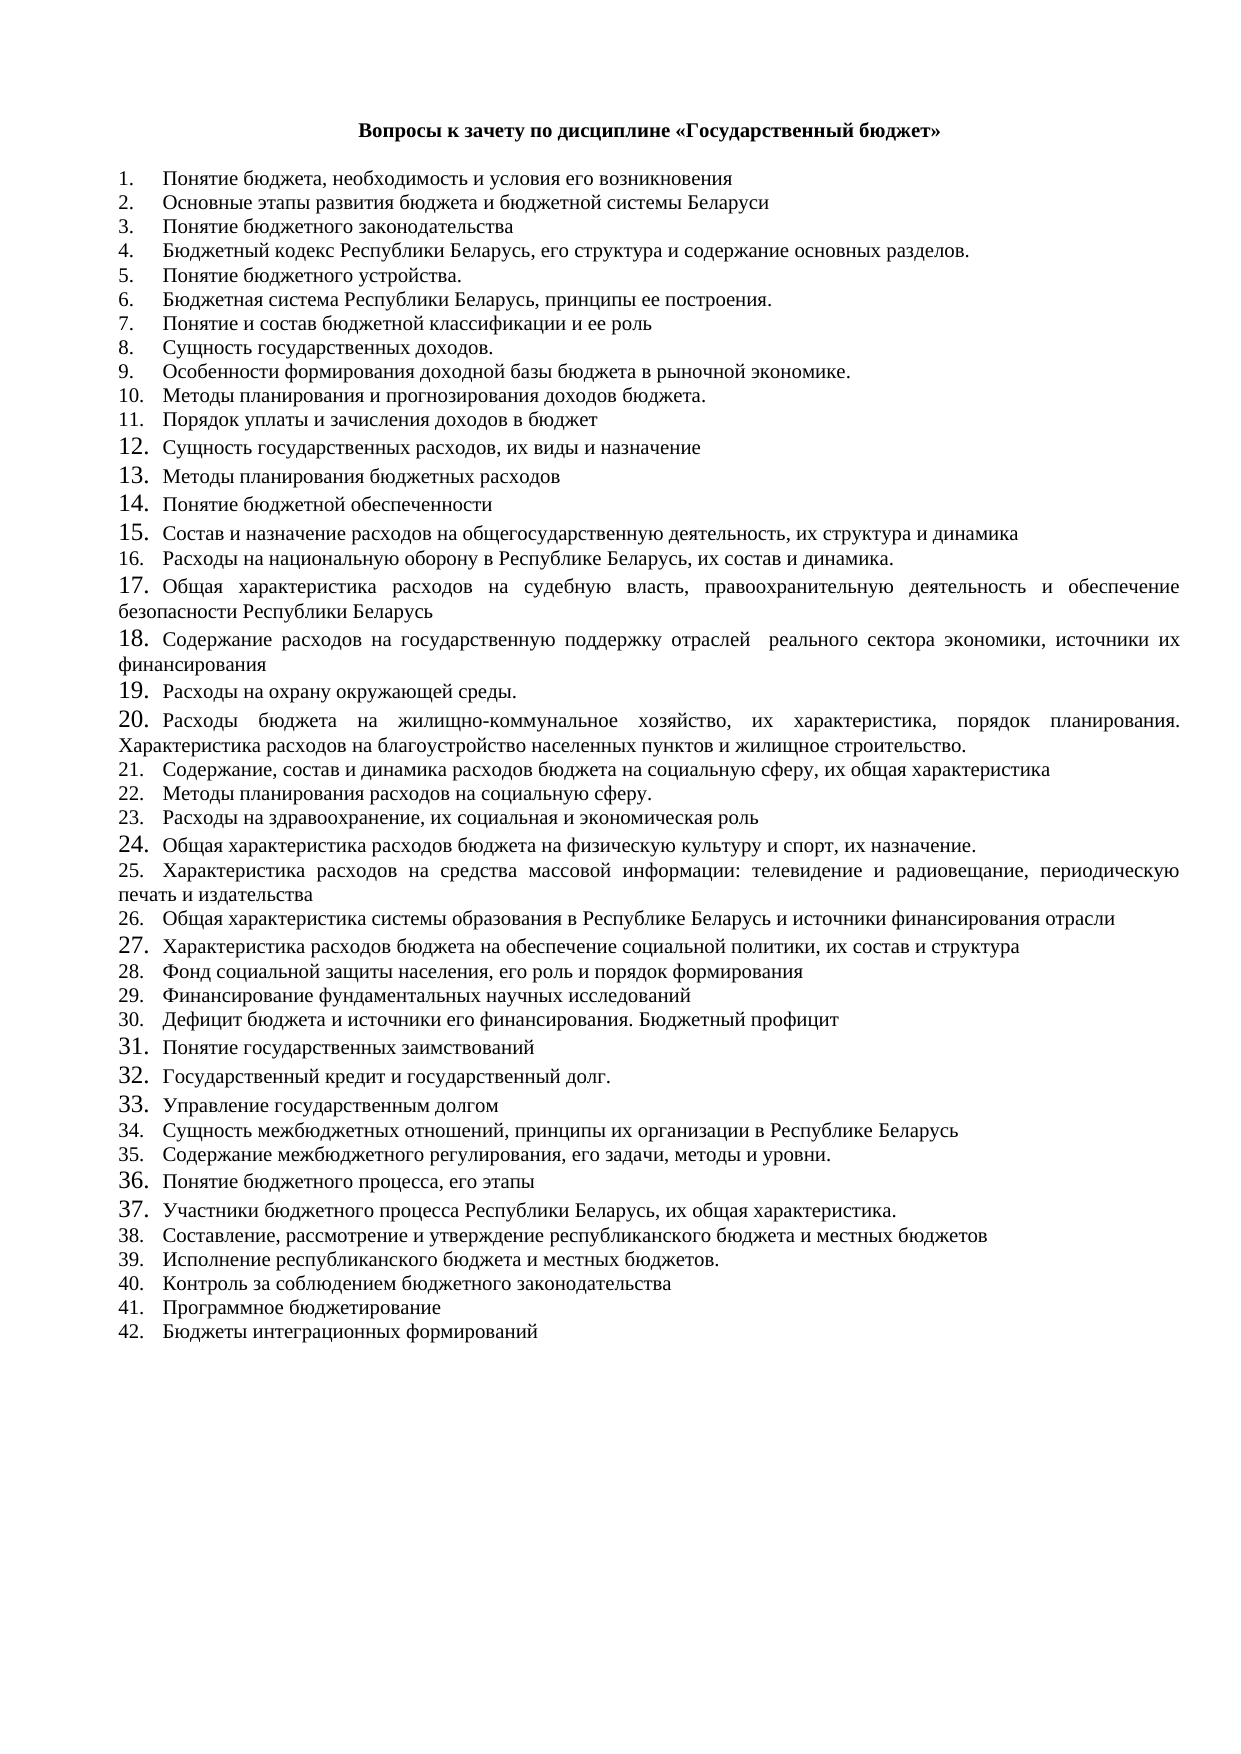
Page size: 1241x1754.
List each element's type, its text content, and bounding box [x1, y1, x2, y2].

list Государственный кредит и государственный долг. [118, 1060, 1181, 1089]
list Бюджетная система Республики Беларусь, принципы ее построения. [118, 287, 1181, 311]
list Понятие бюджетного устройства. [118, 262, 1181, 287]
list Программное бюджетирование [118, 1295, 1181, 1319]
list Расходы на здравоохранение, их социальная и экономическая роль [118, 805, 1181, 829]
text Вопросы к зачету по дисциплине «Государственный бюджет» [118, 118, 1181, 142]
list Сущность государственных расходов, их виды и назначение [118, 431, 1181, 460]
list Методы планирования и прогнозирования доходов бюджета. [118, 383, 1181, 407]
list Содержание, состав и динамика расходов бюджета на социальную сферу, их общая характеристика [118, 757, 1181, 781]
list Сущность межбюджетных отношений, принципы их организации в Республике Беларусь [118, 1117, 1181, 1142]
list Понятие бюджетного законодательства [118, 214, 1181, 238]
list Понятие государственных заимствований [118, 1031, 1181, 1060]
list Состав и назначение расходов на общегосударственную деятельность, их структура и динамика [118, 517, 1181, 546]
list Исполнение республиканского бюджета и местных бюджетов. [118, 1247, 1181, 1271]
list Общая характеристика системы образования в Республике Беларусь и источники финансирования отрасли [118, 906, 1181, 930]
list Основные этапы развития бюджета и бюджетной системы Беларуси [118, 190, 1181, 214]
list Расходы бюджета на жилищно-коммунальное хозяйство, их характеристика, порядок планирования. Характеристика расходов на благоустройство населенных пунктов и жилищное строительство. [118, 704, 1181, 757]
list Расходы на национальную оборону в Республике Беларусь, их состав и динамика. [118, 546, 1181, 570]
list Бюджетный кодекс Республики Беларусь, его структура и содержание основных разделов. [118, 238, 1181, 262]
list Расходы на охрану окружающей среды. [118, 676, 1181, 704]
list Методы планирования бюджетных расходов [118, 460, 1181, 488]
list Характеристика расходов на средства массовой информации: телевидение и радиовещание, периодическую печать и издательства [118, 858, 1181, 906]
list Понятие бюджета, необходимость и условия его возникновения [118, 166, 1181, 190]
list Участники бюджетного процесса Республики Беларусь, их общая характеристика. [118, 1194, 1181, 1223]
list Управление государственным долгом [118, 1089, 1181, 1117]
list Сущность государственных доходов. [118, 335, 1181, 359]
list Общая характеристика расходов на судебную власть, правоохранительную деятельность и обеспечение безопасности Республики Беларусь [118, 570, 1181, 623]
list Составление, рассмотрение и утверждение республиканского бюджета и местных бюджетов [118, 1223, 1181, 1247]
list Понятие бюджетной обеспеченности [118, 488, 1181, 517]
list Контроль за соблюдением бюджетного законодательства [118, 1271, 1181, 1295]
list Бюджеты интеграционных формирований [118, 1319, 1181, 1343]
list Фонд социальной защиты населения, его роль и порядок формирования [118, 959, 1181, 983]
list Характеристика расходов бюджета на обеспечение социальной политики, их состав и структура [118, 930, 1181, 959]
list Порядок уплаты и зачисления доходов в бюджет [118, 407, 1181, 431]
list Общая характеристика расходов бюджета на физическую культуру и спорт, их назначение. [118, 829, 1181, 858]
list Финансирование фундаментальных научных исследований [118, 983, 1181, 1007]
list Содержание расходов на государственную поддержку отраслей реального сектора экономики, источники их финансирования [118, 623, 1181, 676]
list Дефицит бюджета и источники его финансирования. Бюджетный профицит [118, 1007, 1181, 1031]
list Содержание межбюджетного регулирования, его задачи, методы и уровни. [118, 1142, 1181, 1166]
list Понятие бюджетного процесса, его этапы [118, 1166, 1181, 1194]
list Особенности формирования доходной базы бюджета в рыночной экономике. [118, 359, 1181, 383]
list Понятие и состав бюджетной классификации и ее роль [118, 311, 1181, 335]
list Методы планирования расходов на социальную сферу. [118, 781, 1181, 805]
